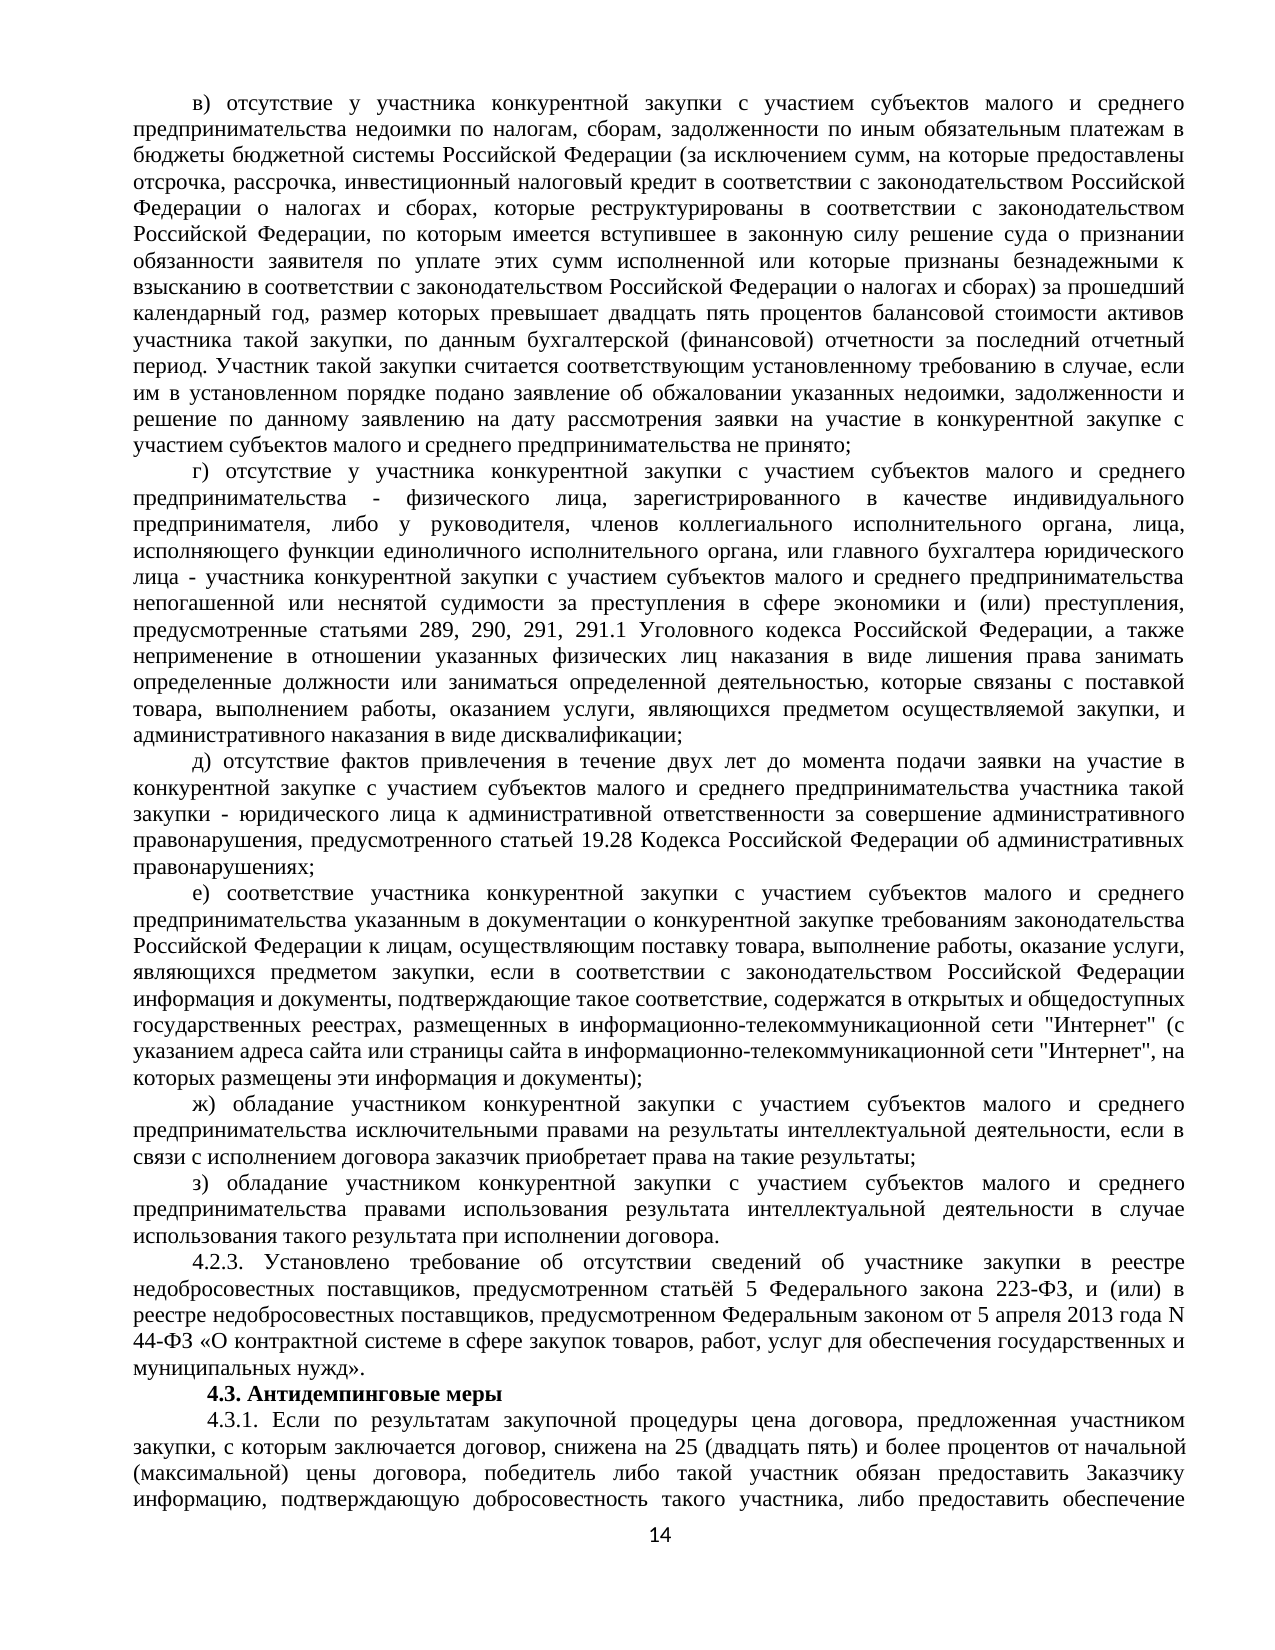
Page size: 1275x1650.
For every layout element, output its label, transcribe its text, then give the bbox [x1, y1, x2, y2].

text д) отсутствие фактов привлечения в течение двух лет до момента подачи заявки на участие в конкурентной закупке с участием субъектов малого и среднего предпринимательства участника такой закупки - юридического лица к административной ответственности за совершение административного правонарушения, предусмотренного статьей 19.28 Кодекса Российской Федерации об административных правонарушениях; [133, 747, 1186, 879]
text 4.3. Антидемпинговые меры [133, 1380, 1186, 1406]
text г) отсутствие у участника конкурентной закупки с участием субъектов малого и среднего предпринимательства - физического лица, зарегистрированного в качестве индивидуального предпринимателя, либо у руководителя, членов коллегиального исполнительного органа, лица, исполняющего функции единоличного исполнительного органа, или главного бухгалтера юридического лица - участника конкурентной закупки с участием субъектов малого и среднего предпринимательства непогашенной или неснятой судимости за преступления в сфере экономики и (или) преступления, предусмотренные статьями 289, 290, 291, 291.1 Уголовного кодекса Российской Федерации, а также неприменение в отношении указанных физических лиц наказания в виде лишения права занимать определенные должности или заниматься определенной деятельностью, которые связаны с поставкой товара, выполнением работы, оказанием услуги, являющихся предметом осуществляемой закупки, и административного наказания в виде дисквалификации; [133, 458, 1186, 747]
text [133, 1406, 1186, 1512]
text е) соответствие участника конкурентной закупки с участием субъектов малого и среднего предпринимательства указанным в документации о конкурентной закупке требованиям законодательства Российской Федерации к лицам, осуществляющим поставку товара, выполнение работы, оказание услуги, являющихся предметом закупки, если в соответствии с законодательством Российской Федерации информация и документы, подтверждающие такое соответствие, содержатся в открытых и общедоступных государственных реестрах, размещенных в информационно-телекоммуникационной сети "Интернет" (с указанием адреса сайта или страницы сайта в информационно-телекоммуникационной сети "Интернет", на которых размещены эти информация и документы); [133, 879, 1186, 1090]
text з) обладание участником конкурентной закупки с участием субъектов малого и среднего предпринимательства правами использования результата интеллектуальной деятельности в случае использования такого результата при исполнении договора. [133, 1169, 1186, 1248]
text ж) обладание участником конкурентной закупки с участием субъектов малого и среднего предпринимательства исключительными правами на результаты интеллектуальной деятельности, если в связи с исполнением договора заказчик приобретает права на такие результаты; [133, 1090, 1186, 1169]
text 4.2.3. Установлено требование об отсутствии сведений об участнике закупки в реестре недобросовестных поставщиков, предусмотренном статьёй 5 Федерального закона 223-ФЗ, и (или) в реестре недобросовестных поставщиков, предусмотренном Федеральным законом от 5 апреля 2013 года N 44-ФЗ «О контрактной системе в сфере закупок товаров, работ, услуг для обеспечения государственных и муниципальных нужд». [133, 1248, 1186, 1380]
text в) отсутствие у участника конкурентной закупки с участием субъектов малого и среднего предпринимательства недоимки по налогам, сборам, задолженности по иным обязательным платежам в бюджеты бюджетной системы Российской Федерации (за исключением сумм, на которые предоставлены отсрочка, рассрочка, инвестиционный налоговый кредит в соответствии с законодательством Российской Федерации о налогах и сборах, которые реструктурированы в соответствии с законодательством Российской Федерации, по которым имеется вступившее в законную силу решение суда о признании обязанности заявителя по уплате этих сумм исполненной или которые признаны безнадежными к взысканию в соответствии с законодательством Российской Федерации о налогах и сборах) за прошедший календарный год, размер которых превышает двадцать пять процентов балансовой стоимости активов участника такой закупки, по данным бухгалтерской (финансовой) отчетности за последний отчетный период. Участник такой закупки считается соответствующим установленному требованию в случае, если им в установленном порядке подано заявление об обжаловании указанных недоимки, задолженности и решение по данному заявлению на дату рассмотрения заявки на участие в конкурентной закупке с участием субъектов малого и среднего предпринимательства не принято; [133, 89, 1186, 458]
